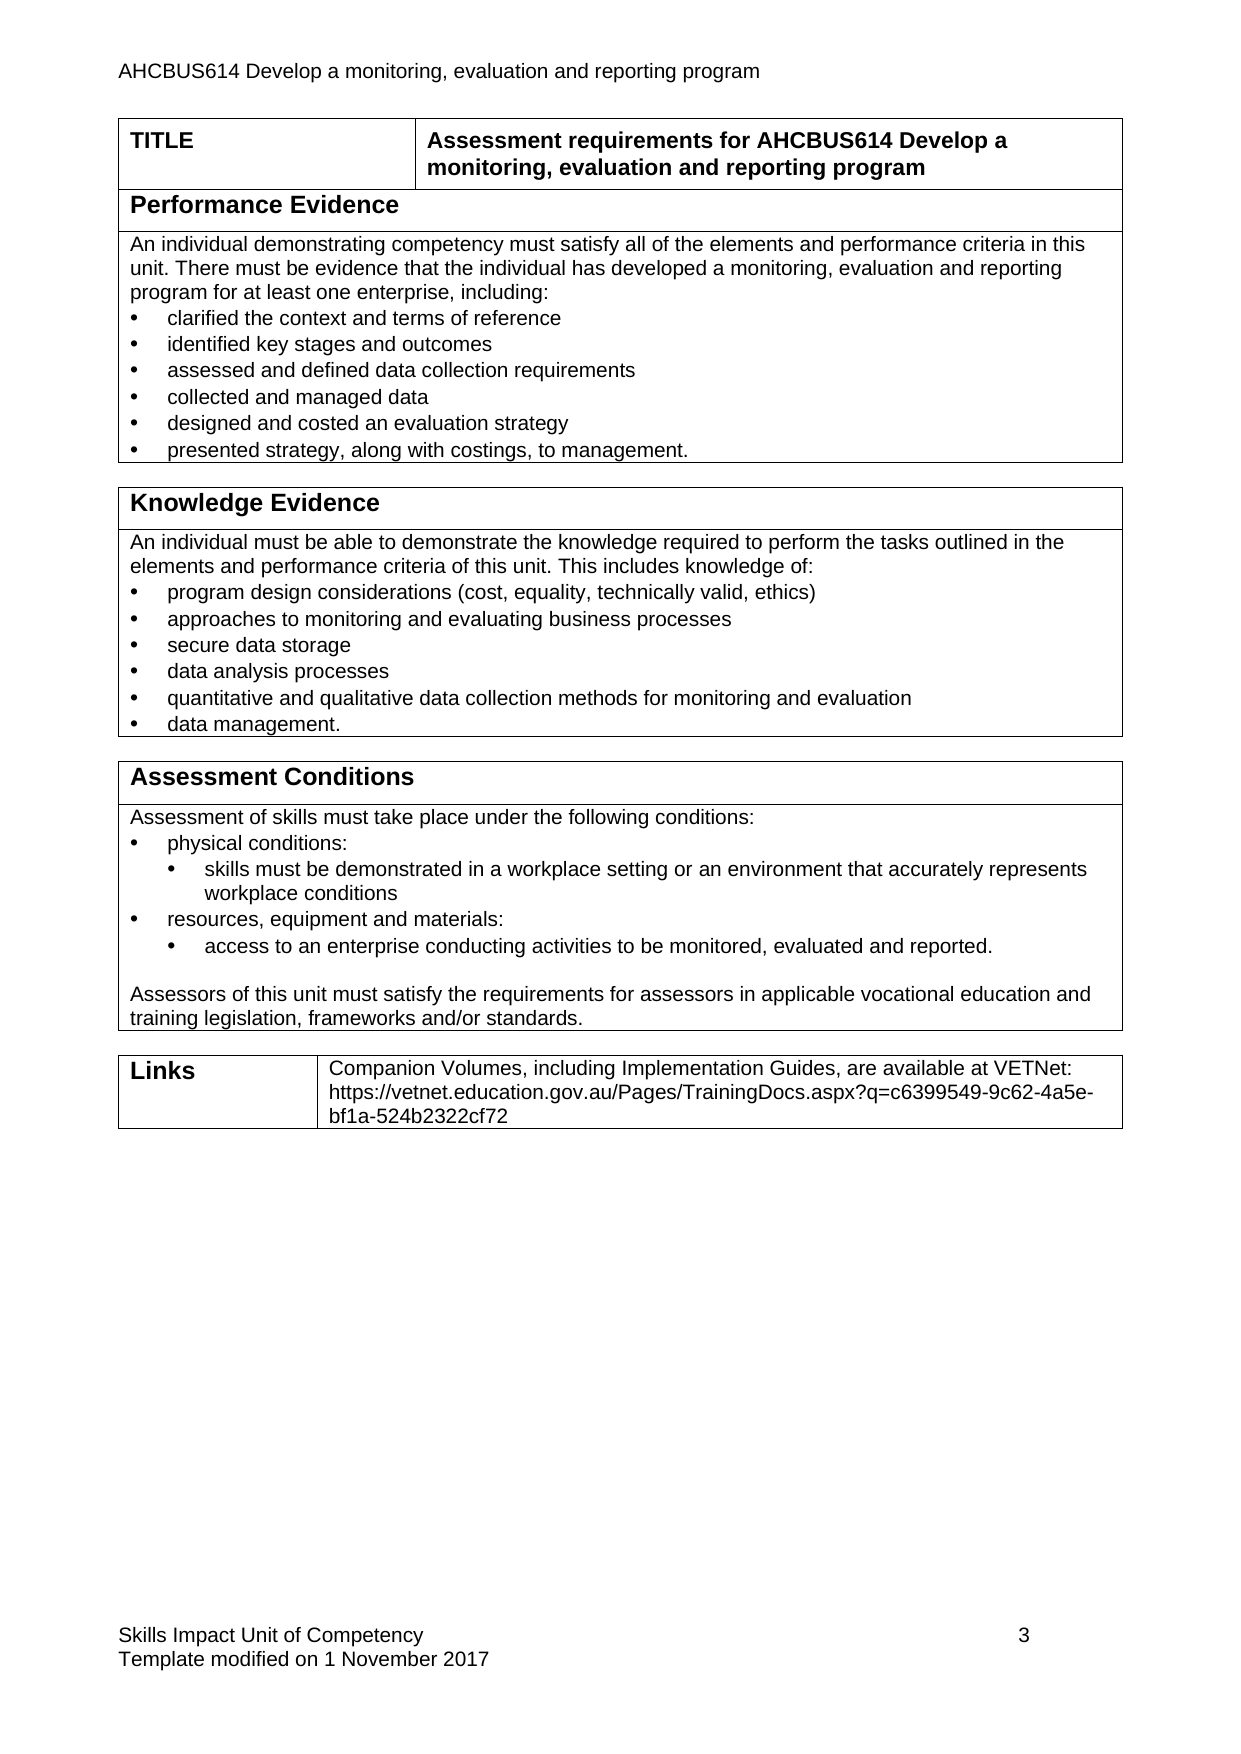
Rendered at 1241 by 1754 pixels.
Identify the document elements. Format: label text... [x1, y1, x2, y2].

table_header Links [119, 1056, 317, 1128]
table_header TITLE [119, 119, 415, 188]
table_header Companion Volumes, including Implementation Guides, are available at VETNet: https://vetnet.education.gov.au/Pages/TrainingDocs.aspx?q=c6399549-9c62-4a5e-bf1a-524b2322cf72 [318, 1056, 1122, 1128]
table_header Assessment Conditions [119, 762, 1122, 803]
table_header Assessment requirements for AHCBUS614 Develop a monitoring, evaluation and reporting program [416, 119, 1122, 188]
table_header Knowledge Evidence [119, 488, 1122, 529]
table_cell Performance Evidence [119, 190, 1122, 231]
table_cell An individual demonstrating competency must satisfy all of the elements and performance criteria in this unit. There must be evidence that the individual has developed a monitoring, evaluation and reporting program for at least one enterprise, including: clarified the context and terms of reference identified key stages and outcomes assessed and defined data collection requirements collected and managed data designed and costed an evaluation strategy presented strategy, along with costings, to management. [119, 232, 1122, 462]
table_cell An individual must be able to demonstrate the knowledge required to perform the tasks outlined in the elements and performance criteria of this unit. This includes knowledge of: program design considerations (cost, equality, technically valid, ethics) approaches to monitoring and evaluating business processes secure data storage data analysis processes quantitative and qualitative data collection methods for monitoring and evaluation data management. [119, 530, 1122, 736]
table_cell Assessment of skills must take place under the following conditions: physical conditions: skills must be demonstrated in a workplace setting or an environment that accurately represents workplace conditions resources, equipment and materials: access to an enterprise conducting activities to be monitored, evaluated and reported. Assessors of this unit must satisfy the requirements for assessors in applicable vocational education and training legislation, frameworks and/or standards. [119, 805, 1122, 1030]
